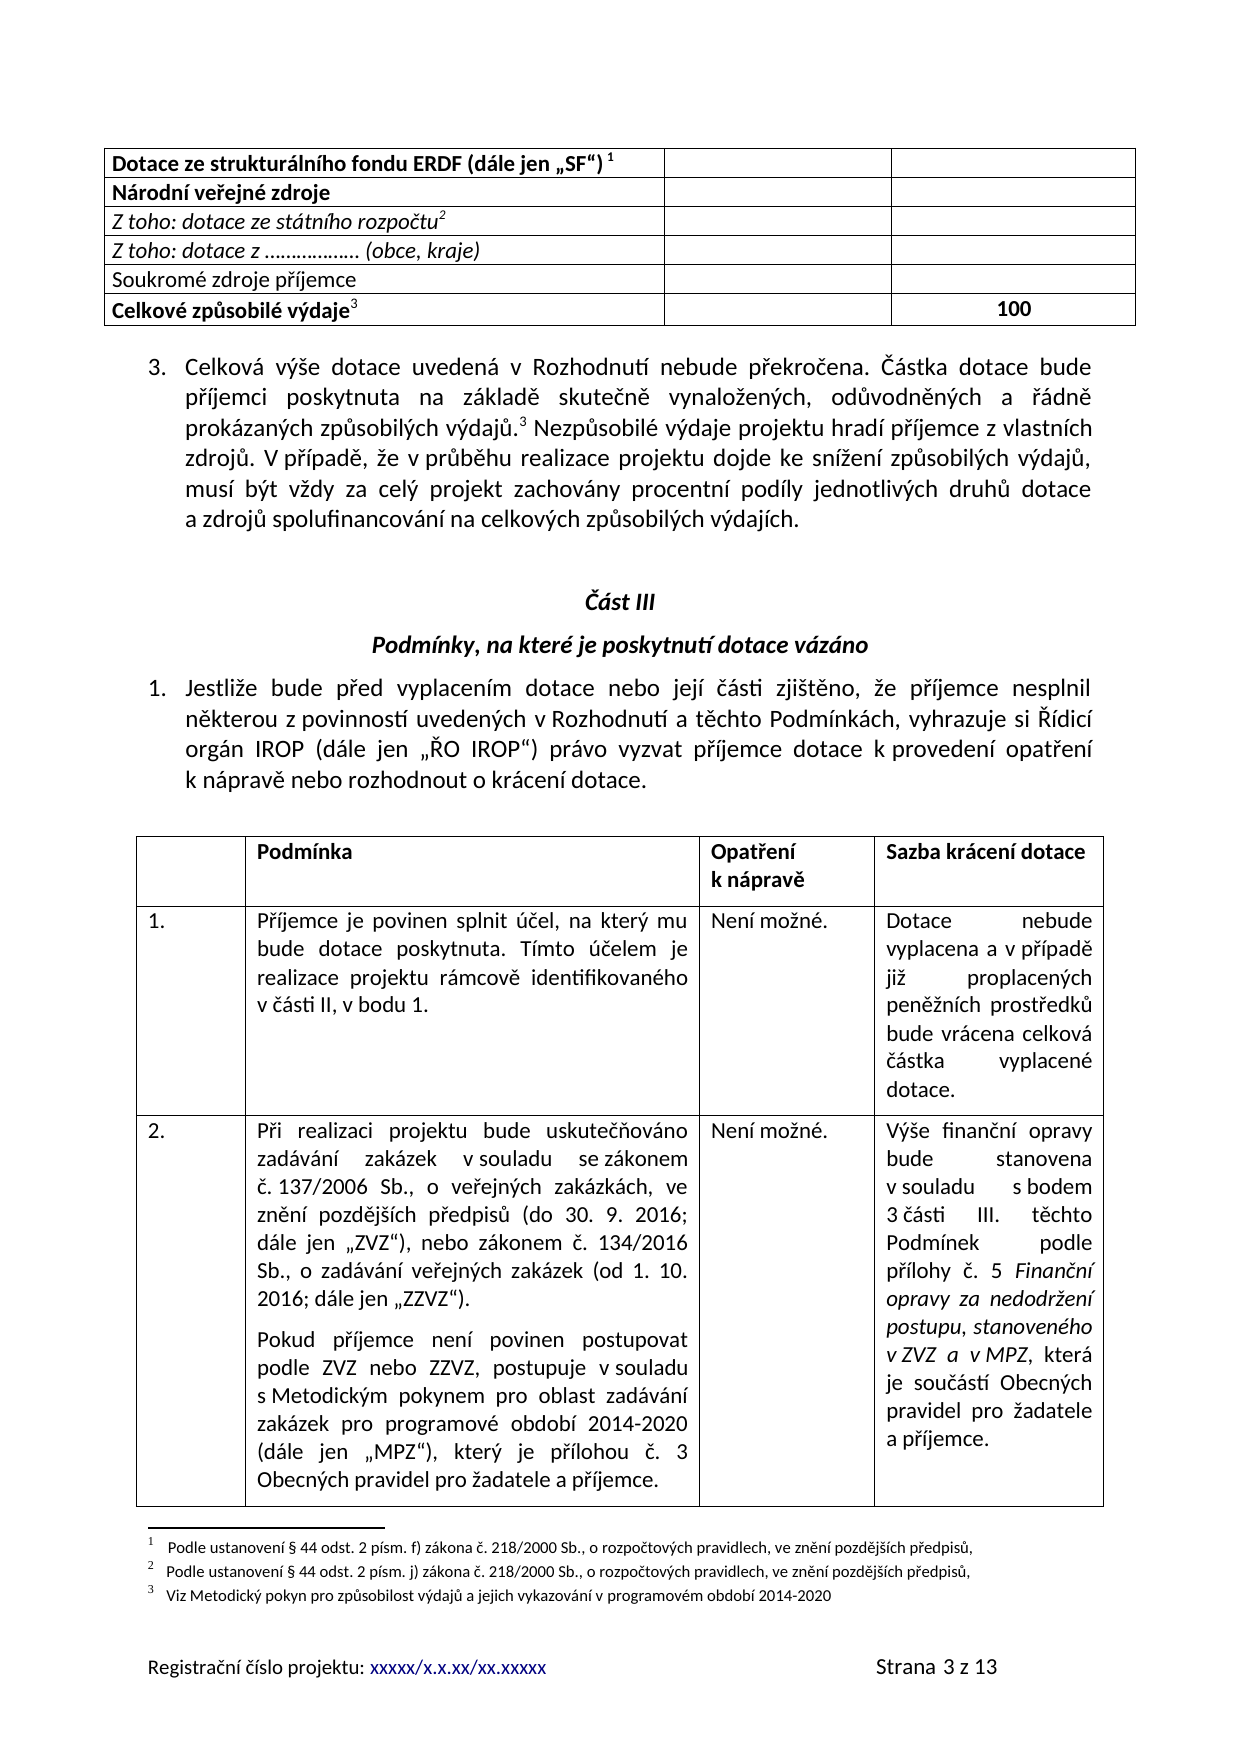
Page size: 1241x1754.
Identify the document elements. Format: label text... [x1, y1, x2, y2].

table_cell [892, 236, 1135, 264]
table_cell [892, 178, 1135, 206]
table_cell 2. [137, 1116, 245, 1506]
table_cell 1. [137, 907, 245, 1115]
table_cell Není možné. [700, 907, 874, 1115]
table_header Opatření k nápravě [700, 837, 874, 906]
table_cell [665, 207, 891, 235]
table_cell Dotace ze strukturálního fondu ERDF (dále jen „SF“) [105, 149, 664, 177]
table_header [137, 837, 245, 906]
subtitle Podmínky, na které je poskytnutí dotace vázáno [148, 629, 1092, 660]
table_cell [665, 149, 891, 177]
table_cell [665, 265, 891, 293]
table_cell Příjemce je povinen splnit účel, na který mu bude dotace poskytnuta. Tímto účelem je realizace projektu rámcově identifikovaného v části II, v bodu 1. [246, 907, 699, 1115]
table_cell Soukromé zdroje příjemce [105, 265, 664, 293]
table_header Sazba krácení dotace [875, 837, 1103, 906]
table_cell [892, 265, 1135, 293]
subtitle Část III [148, 587, 1092, 617]
table_cell Národní veřejné zdroje [105, 178, 664, 206]
table_cell [665, 294, 891, 324]
table_cell 100 [892, 294, 1135, 324]
table_cell Není možné. [700, 1116, 874, 1506]
table_cell [665, 236, 891, 264]
table_cell Celkové způsobilé výdaje [105, 294, 664, 324]
list Jestliže bude před vyplacením dotace nebo její části zjištěno, že příjemce nesplnil některou z povinností uvedených v Rozhodnutí a těchto Podmínkách, vyhrazuje si Řídicí orgán IROP (dále jen „ŘO IROP“) právo vyzvat příjemce dotace k provedení opatření k nápravě nebo rozhodnout o krácení dotace. [148, 673, 1092, 795]
table_cell [892, 149, 1135, 177]
table_cell Z toho: dotace z ……………… (obce, kraje) [105, 236, 664, 264]
table_cell Výše finanční opravy bude stanovena v souladu s bodem 3 části III. těchto Podmínek podle přílohy č. 5 Finanční opravy za nedodržení postupu, stanoveného v ZVZ a v MPZ, která je součástí Obecných pravidel pro žadatele a příjemce. [875, 1116, 1103, 1506]
table_cell Dotace nebude vyplacena a v případě již proplacených peněžních prostředků bude vrácena celková částka vyplacené dotace. [875, 907, 1103, 1115]
table_cell Z toho: dotace ze státního rozpočtu [105, 207, 664, 235]
list Celková výše dotace uvedená v Rozhodnutí nebude překročena. Částka dotace bude příjemci poskytnuta na základě skutečně vynaložených, odůvodněných a řádně prokázaných způsobilých výdajů.3 Nezpůsobilé výdaje projektu hradí příjemce z vlastních zdrojů. V případě, že v průběhu realizace projektu dojde ke snížení způsobilých výdajů, musí být vždy za celý projekt zachovány procentní podíly jednotlivých druhů dotace a zdrojů spolufinancování na celkových způsobilých výdajích. [148, 351, 1092, 534]
table_cell Při realizaci projektu bude uskutečňováno zadávání zakázek v souladu se zákonem č. 137/2006 Sb., o veřejných zakázkách, ve znění pozdějších předpisů (do 30. 9. 2016; dále jen „ZVZ“), nebo zákonem č. 134/2016 Sb., o zadávání veřejných zakázek (od 1. 10. 2016; dále jen „ZZVZ“). Pokud příjemce není povinen postupovat podle ZVZ nebo ZZVZ, postupuje v souladu s Metodickým pokynem pro oblast zadávání zakázek pro programové období 2014-2020 (dále jen „MPZ“), který je přílohou č. 3 Obecných pravidel pro žadatele a příjemce. [246, 1116, 699, 1506]
table_cell [892, 207, 1135, 235]
table_header Podmínka [246, 837, 699, 906]
table_cell [665, 178, 891, 206]
